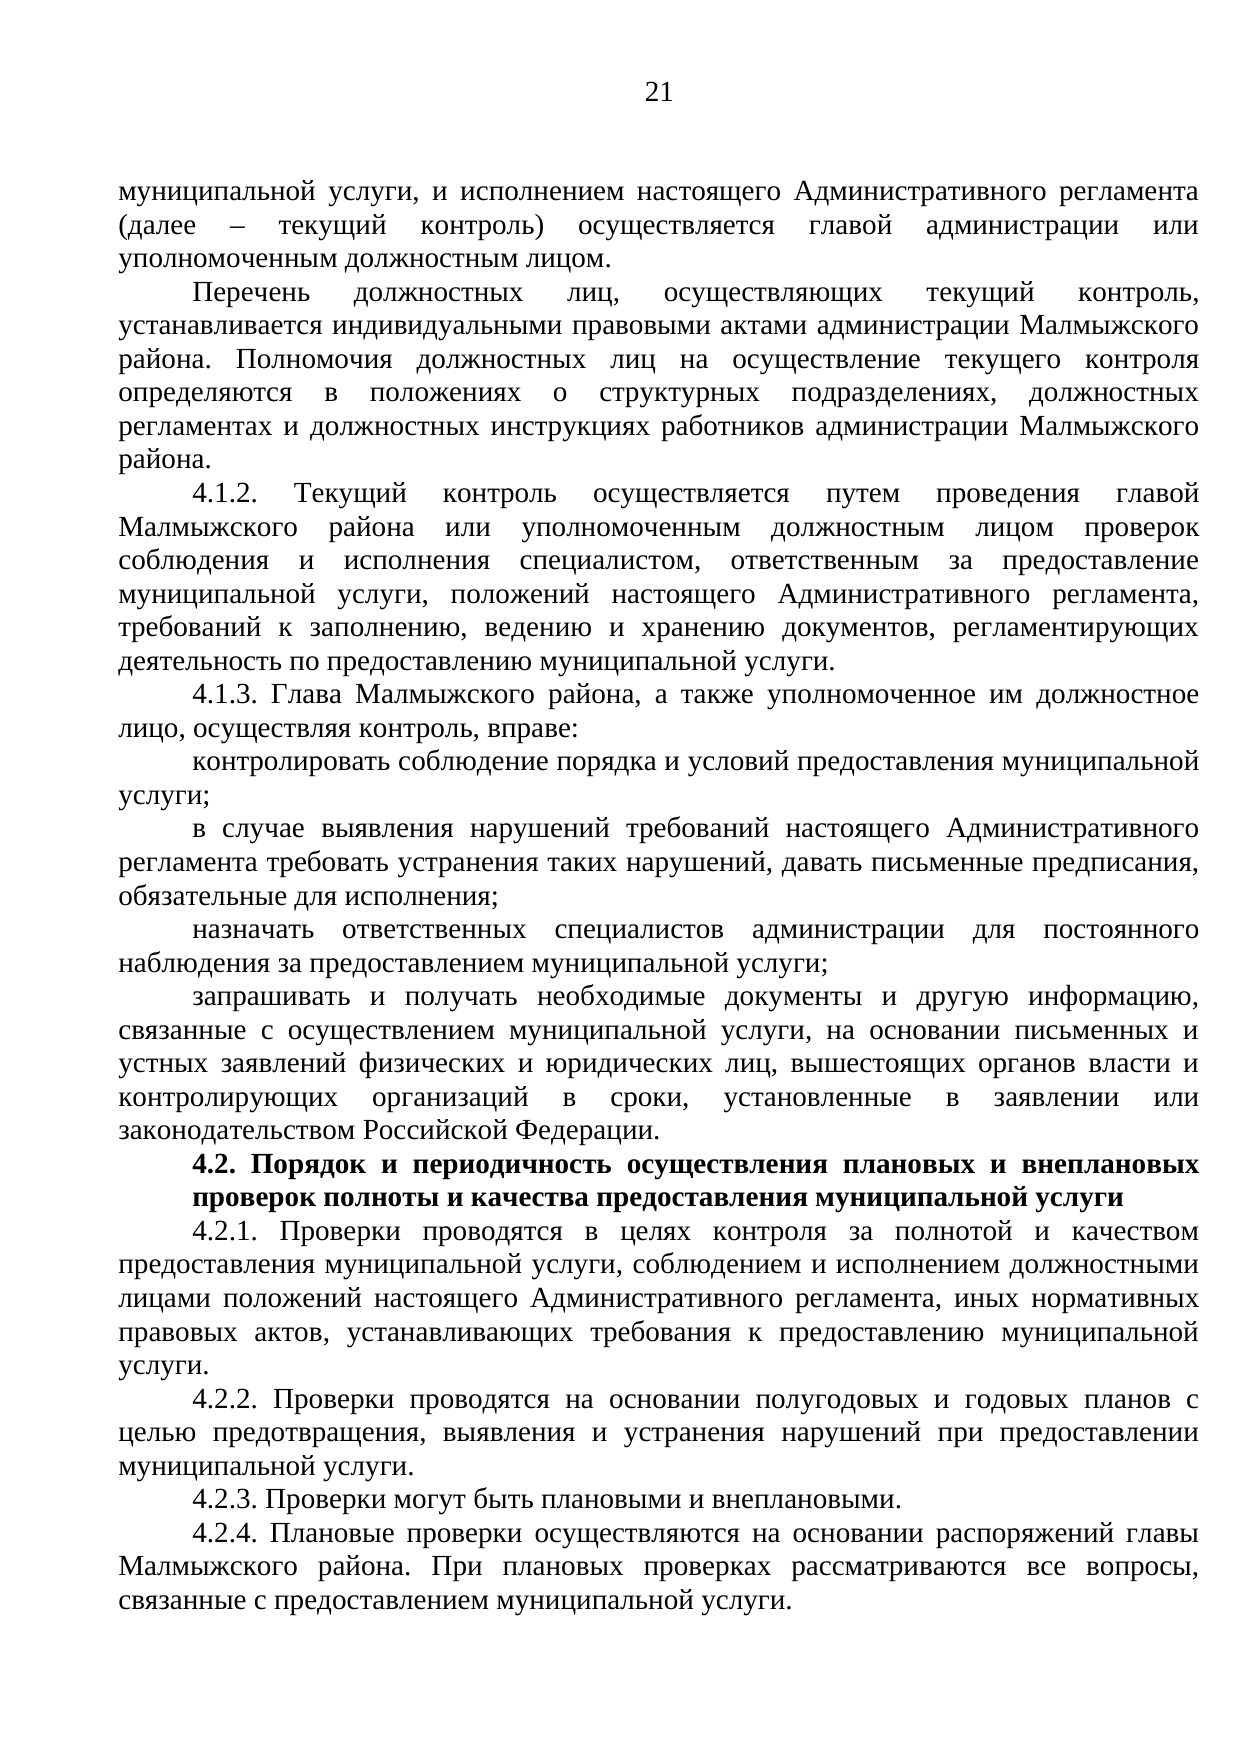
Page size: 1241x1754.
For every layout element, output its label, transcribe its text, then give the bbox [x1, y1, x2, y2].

text 4.2.4. Плановые проверки осуществляются на основании распоряжений главы Малмыжского района. При плановых проверках рассматриваются все вопросы, связанные с предоставлением муниципальной услуги. [118, 1515, 1200, 1616]
text Перечень должностных лиц, осуществляющих текущий контроль, устанавливается индивидуальными правовыми актами администрации Малмыжского района. Полномочия должностных лиц на осуществление текущего контроля определяются в положениях о структурных подразделениях, должностных регламентах и должностных инструкциях работников администрации Малмыжского района. [118, 274, 1200, 475]
text 4.2.3. Проверки могут быть плановыми и внеплановыми. [118, 1481, 1200, 1515]
text назначать ответственных специалистов администрации для постоянного наблюдения за предоставлением муниципальной услуги; [118, 911, 1200, 978]
text 4.2.2. Проверки проводятся на основании полугодовых и годовых планов с целью предотвращения, выявления и устранения нарушений при предоставлении муниципальной услуги. [118, 1381, 1200, 1481]
text 4.1.2. Текущий контроль осуществляется путем проведения главой Малмыжского района или уполномоченным должностным лицом проверок соблюдения и исполнения специалистом, ответственным за предоставление муниципальной услуги, положений настоящего Административного регламента, требований к заполнению, ведению и хранению документов, регламентирующих деятельность по предоставлению муниципальной услуги. [118, 475, 1200, 676]
text контролировать соблюдение порядка и условий предоставления муниципальной услуги; [118, 743, 1200, 811]
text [118, 173, 1200, 274]
text в случае выявления нарушений требований настоящего Административного регламента требовать устранения таких нарушений, давать письменные предписания, обязательные для исполнения; [118, 811, 1200, 911]
text 4.2.1. Проверки проводятся в целях контроля за полнотой и качеством предоставления муниципальной услуги, соблюдением и исполнением должностными лицами положений настоящего Административного регламента, иных нормативных правовых актов, устанавливающих требования к предоставлению муниципальной услуги. [118, 1213, 1200, 1381]
text запрашивать и получать необходимые документы и другую информацию, связанные с осуществлением муниципальной услуги, на основании письменных и устных заявлений физических и юридических лиц, вышестоящих органов власти и контролирующих организаций в сроки, установленные в заявлении или законодательством Российской Федерации. [118, 978, 1200, 1146]
text 4.2. Порядок и периодичность осуществления плановых и внеплановых проверок полноты и качества предоставления муниципальной услуги [192, 1146, 1200, 1213]
text 4.1.3. Глава Малмыжского района, а также уполномоченное им должностное лицо, осуществляя контроль, вправе: [118, 676, 1200, 743]
